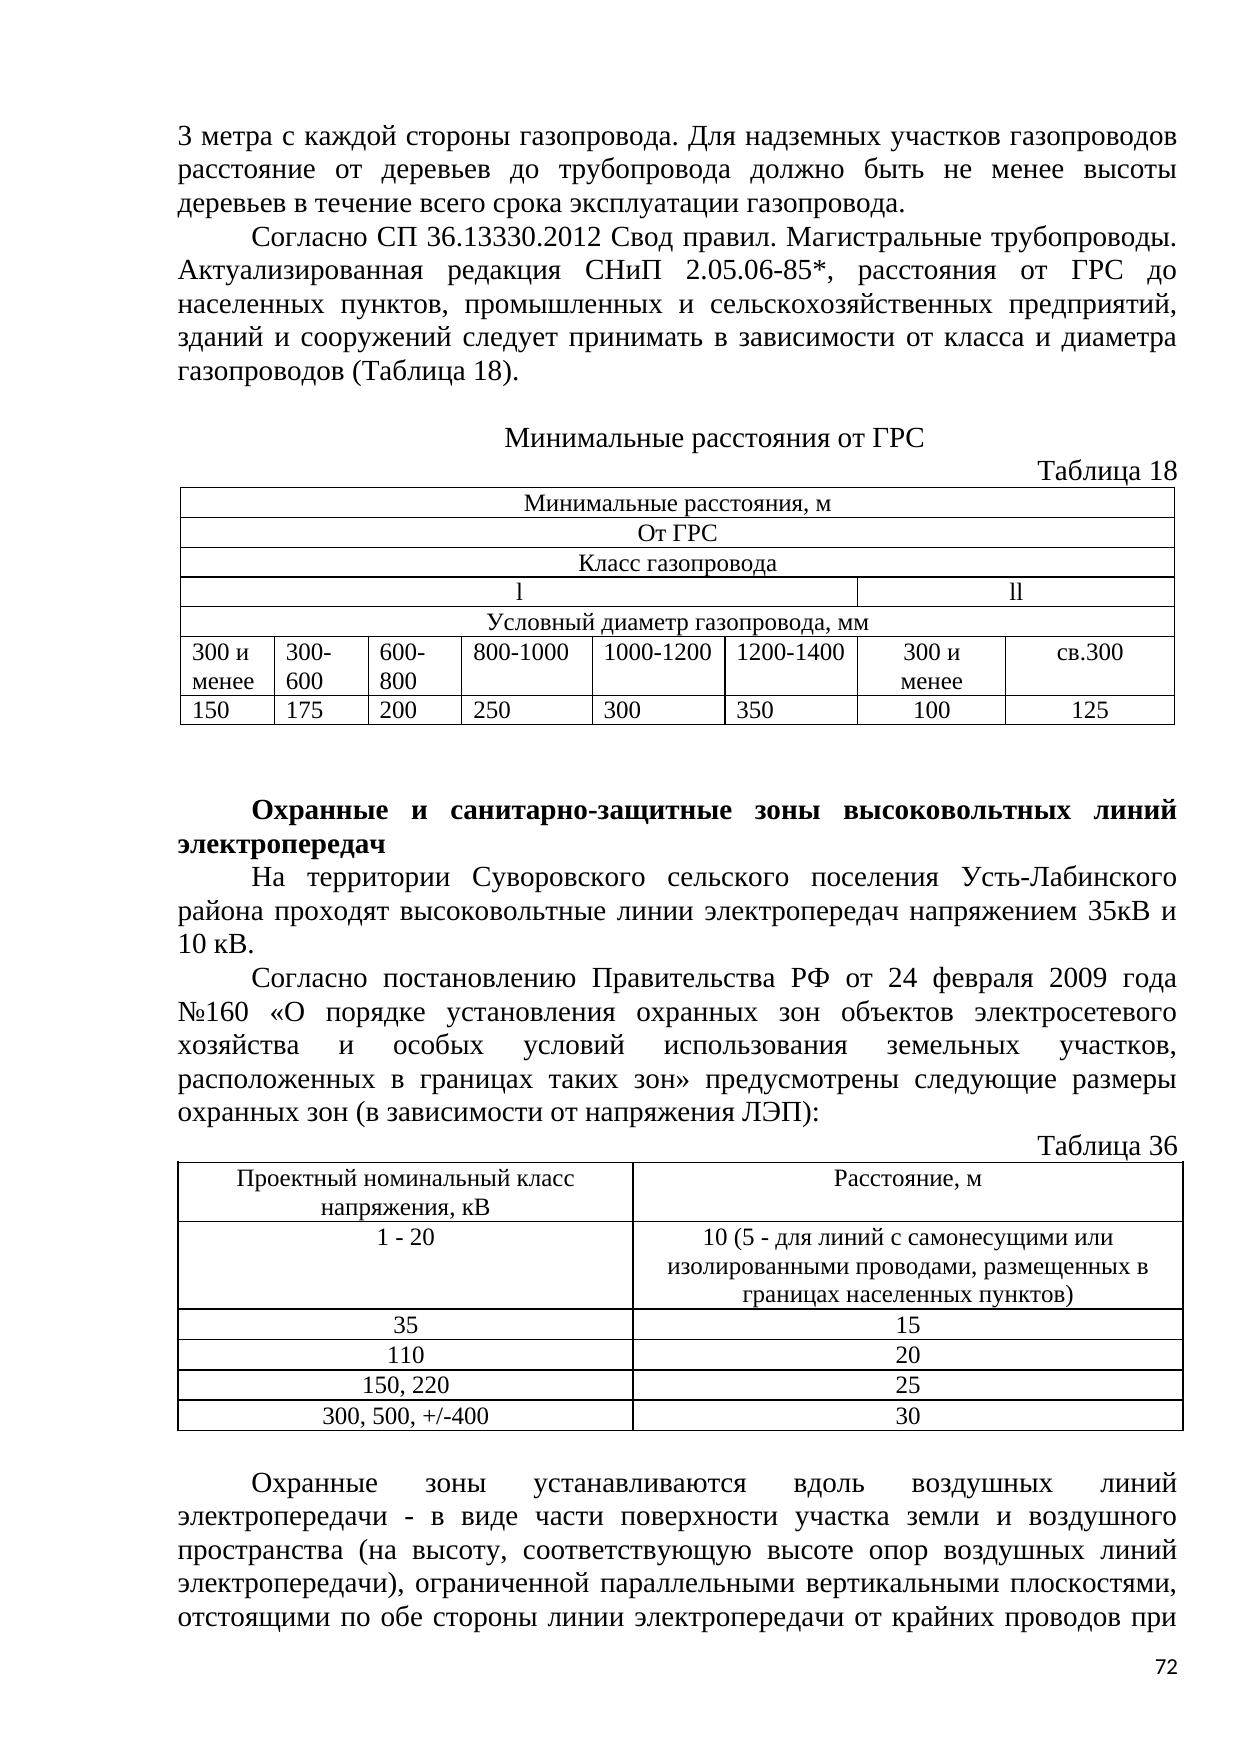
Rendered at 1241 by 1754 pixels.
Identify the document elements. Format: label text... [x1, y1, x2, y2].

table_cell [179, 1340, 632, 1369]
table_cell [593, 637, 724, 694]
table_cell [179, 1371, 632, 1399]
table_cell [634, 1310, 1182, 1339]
text Согласно СП 36.13330.2012 Свод правил. Магистральные трубопроводы. Актуализированная редакция СНиП 2.05.06-85*, расстояния от ГРС до населенных пунктов, промышленных и сельскохозяйственных предприятий, зданий и сооружений следует принимать в зависимости от класса и диаметра газопроводов (Таблица 18). [177, 219, 1178, 386]
text На территории Суворовского сельского поселения Усть-Лабинского района проходят высоковольтные линии электропередач напряжением 35кВ и 10 кВ. [177, 859, 1178, 960]
text Таблица 36 [177, 1128, 1178, 1161]
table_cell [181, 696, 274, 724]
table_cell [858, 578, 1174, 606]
text Минимальные расстояния от ГРС [177, 420, 1178, 453]
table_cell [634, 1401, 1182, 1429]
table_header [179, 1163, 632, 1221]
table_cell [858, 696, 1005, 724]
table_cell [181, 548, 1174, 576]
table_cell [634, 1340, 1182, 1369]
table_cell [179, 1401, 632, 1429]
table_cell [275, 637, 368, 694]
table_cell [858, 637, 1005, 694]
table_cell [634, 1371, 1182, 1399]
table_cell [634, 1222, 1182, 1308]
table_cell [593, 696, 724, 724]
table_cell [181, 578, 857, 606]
text Охранные и санитарно-защитные зоны высоковольтных линий электропередач [177, 792, 1178, 859]
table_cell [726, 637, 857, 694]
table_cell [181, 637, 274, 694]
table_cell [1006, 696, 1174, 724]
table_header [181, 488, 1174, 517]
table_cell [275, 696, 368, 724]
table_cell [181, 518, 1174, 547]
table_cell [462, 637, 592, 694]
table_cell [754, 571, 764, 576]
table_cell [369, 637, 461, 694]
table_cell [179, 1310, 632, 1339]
text Согласно постановлению Правительства РФ от 24 февраля 2009 года №160 «О порядке установления охранных зон объектов электросетевого хозяйства и особых условий использования земельных участков, расположенных в границах таких зон» предусмотрены следующие размеры охранных зон (в зависимости от напряжения ЛЭП): [177, 960, 1178, 1128]
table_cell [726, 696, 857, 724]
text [177, 118, 1178, 219]
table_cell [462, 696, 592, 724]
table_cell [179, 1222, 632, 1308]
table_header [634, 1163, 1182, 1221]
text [177, 1465, 1178, 1632]
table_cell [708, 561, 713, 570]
text Таблица 18 [177, 453, 1178, 487]
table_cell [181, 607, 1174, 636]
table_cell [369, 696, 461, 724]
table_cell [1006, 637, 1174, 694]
